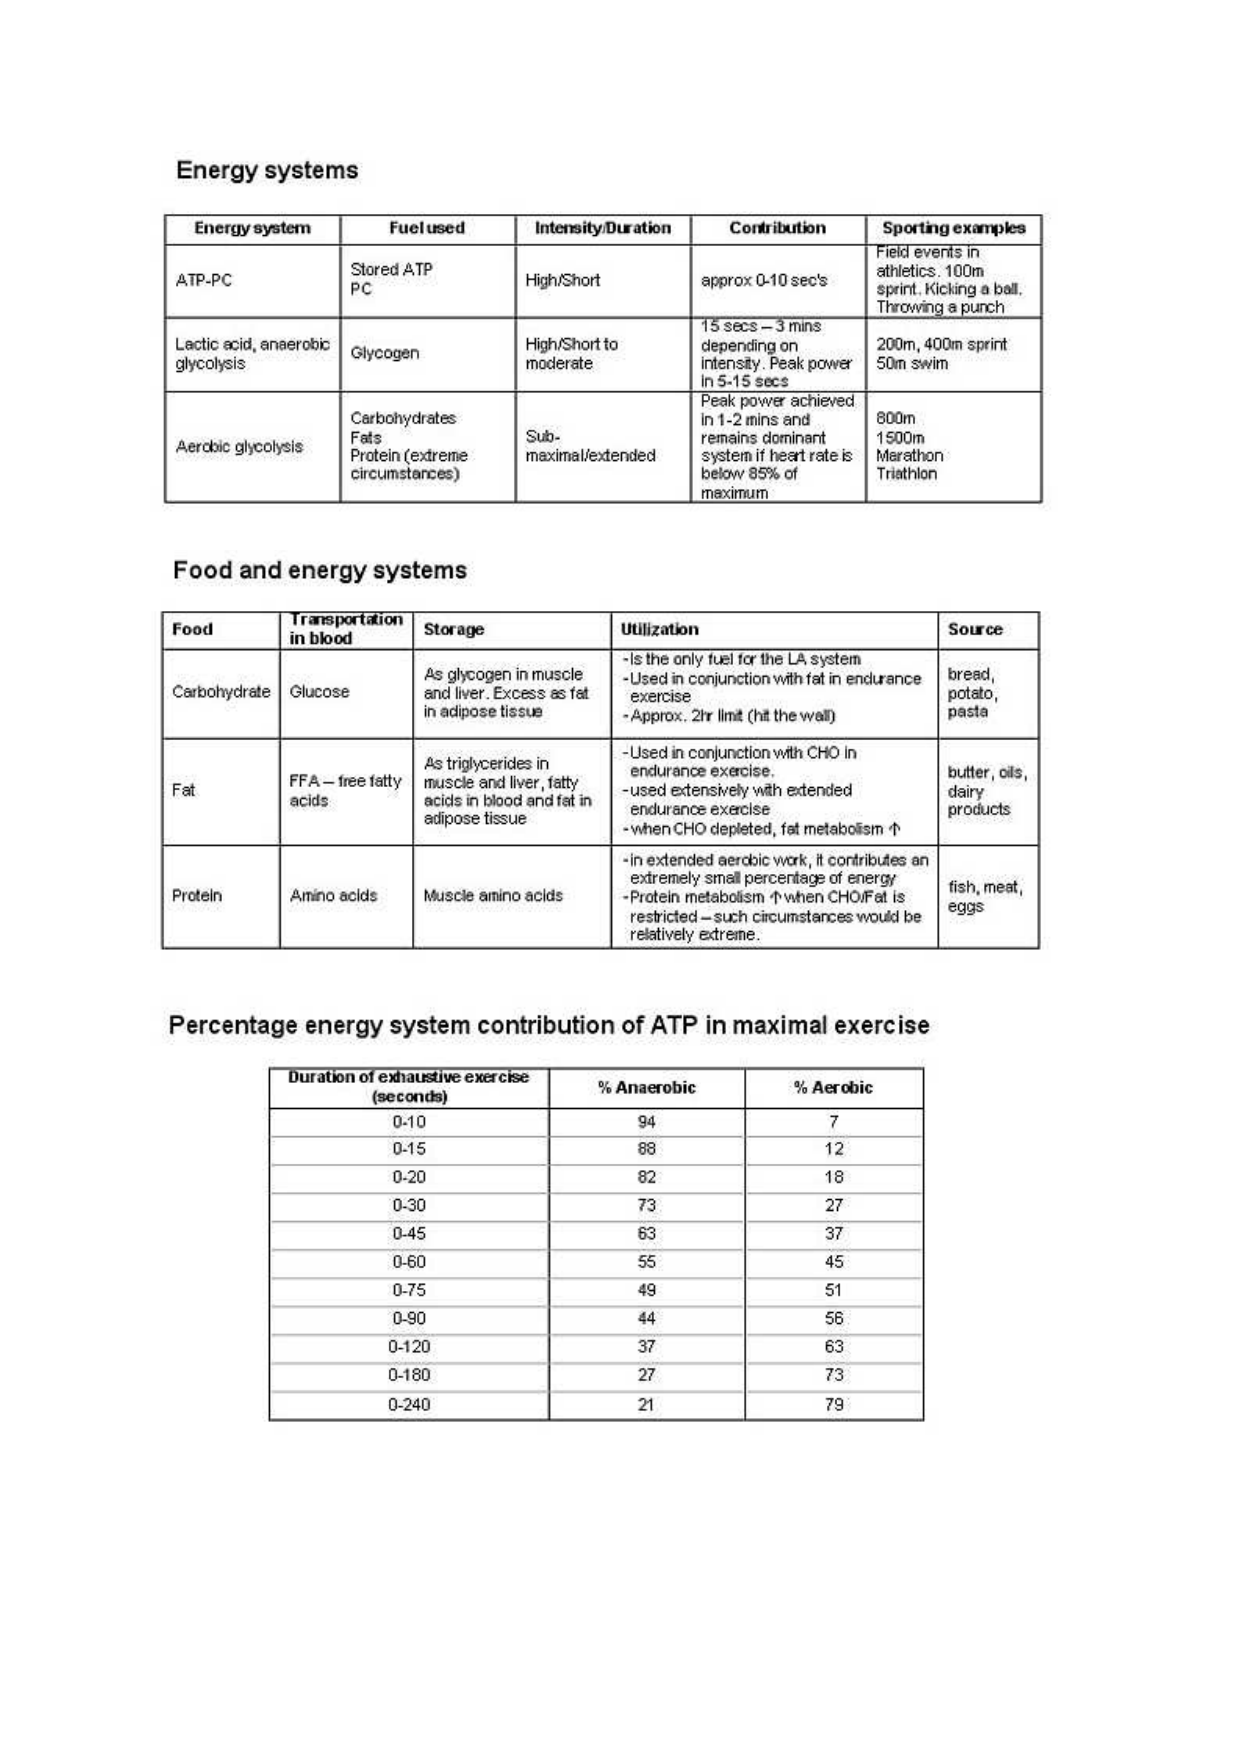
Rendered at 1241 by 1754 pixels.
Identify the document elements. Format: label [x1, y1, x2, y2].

picture [150, 995, 1017, 1436]
picture [150, 150, 1059, 521]
picture [150, 550, 1055, 967]
